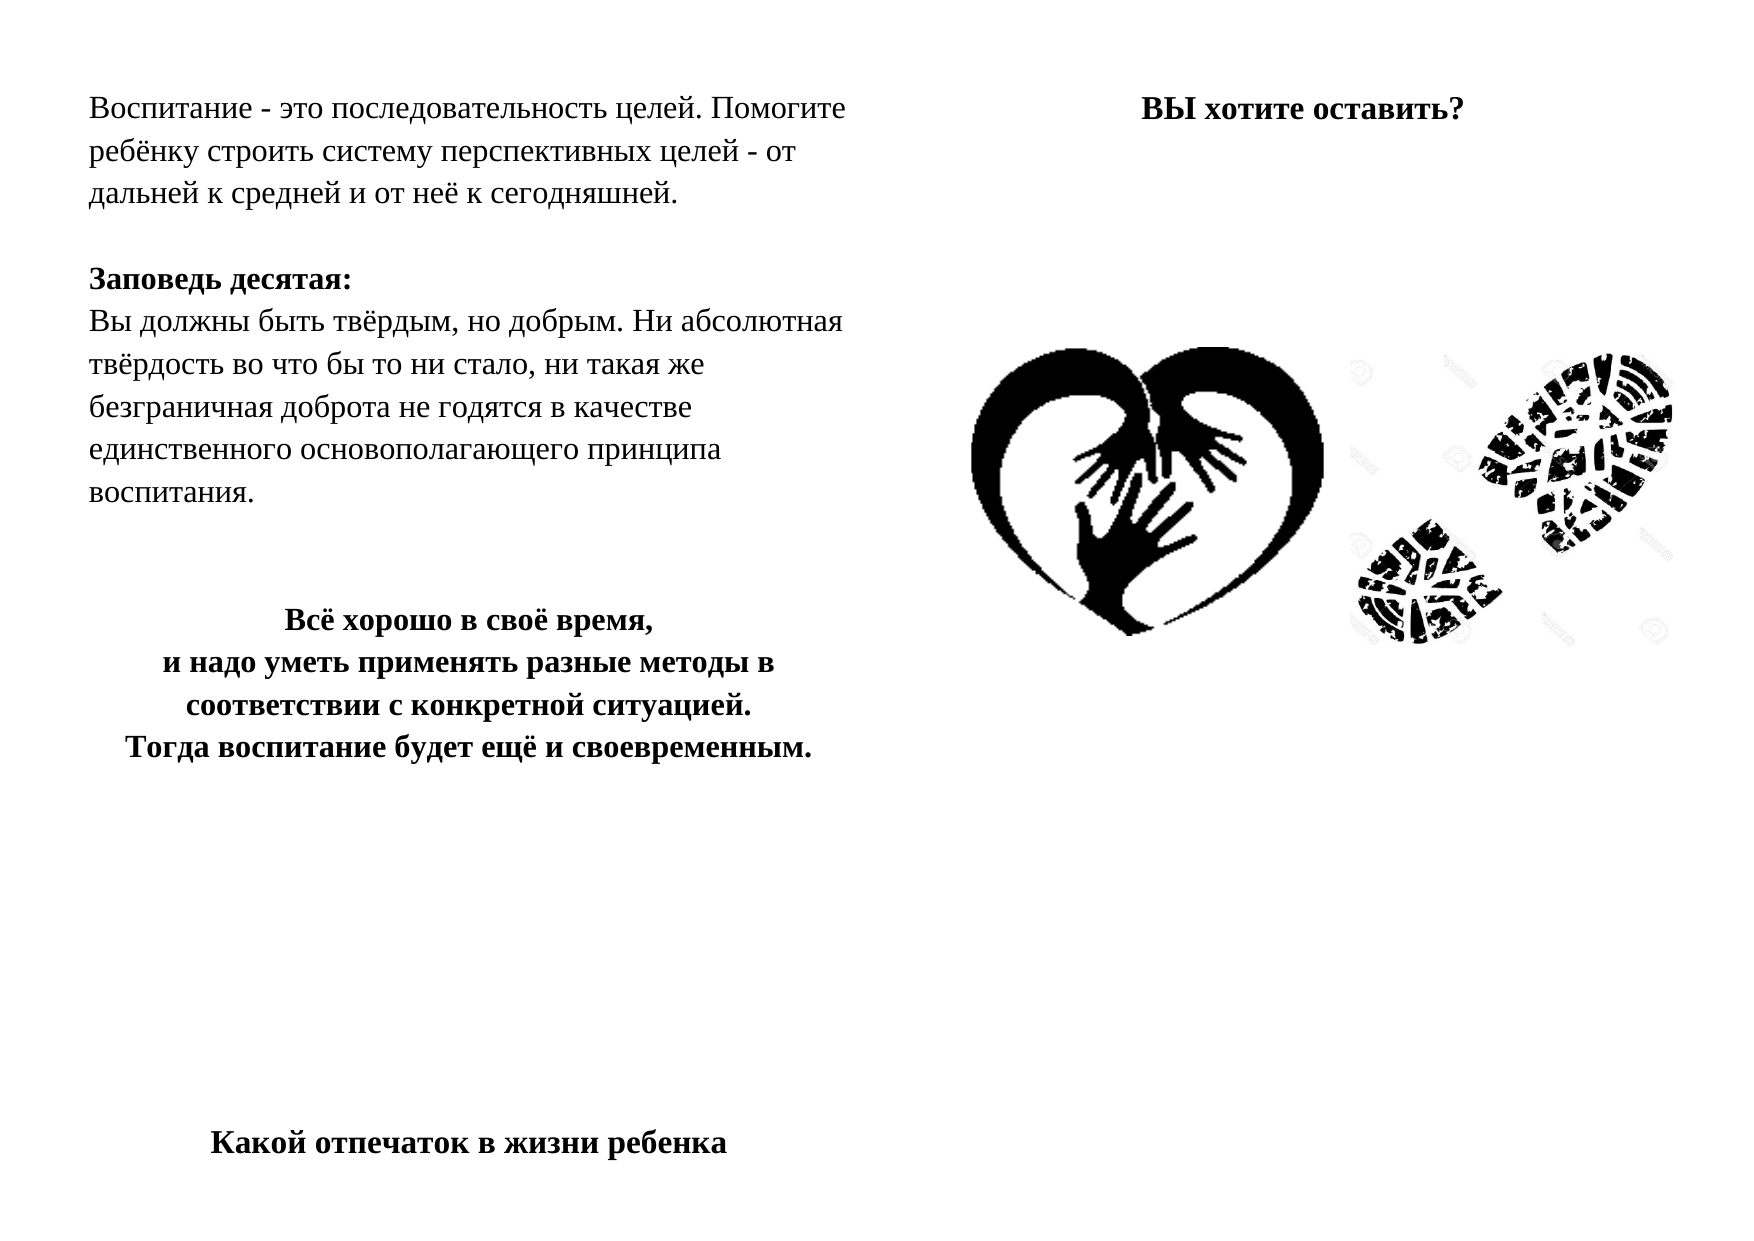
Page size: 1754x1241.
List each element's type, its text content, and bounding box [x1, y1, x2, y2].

text Воспитание - это последовательность целей. Помогите ребёнку строить систему перспективных целей - от дальней к средней и от неё к сегодняшней. [89, 89, 849, 211]
text Всё хорошо в своё время, [89, 600, 849, 637]
text ВЫ хотите оставить? [923, 89, 1683, 127]
picture [1350, 347, 1684, 653]
text Какой отпечаток в жизни ребенка [89, 1123, 849, 1161]
text и надо уметь применять разные методы в соответствии с конкретной ситуацией. [89, 642, 849, 722]
text Вы должны быть твёрдым, но добрым. Ни абсолютная твёрдость во что бы то ни стало, ни такая же безграничная доброта не годятся в качестве единственного основополагающего принципа воспитания. [89, 302, 849, 509]
text Заповедь десятая: [89, 259, 849, 296]
text Тогда воспитание будет ещё и своевременным. [89, 728, 849, 765]
